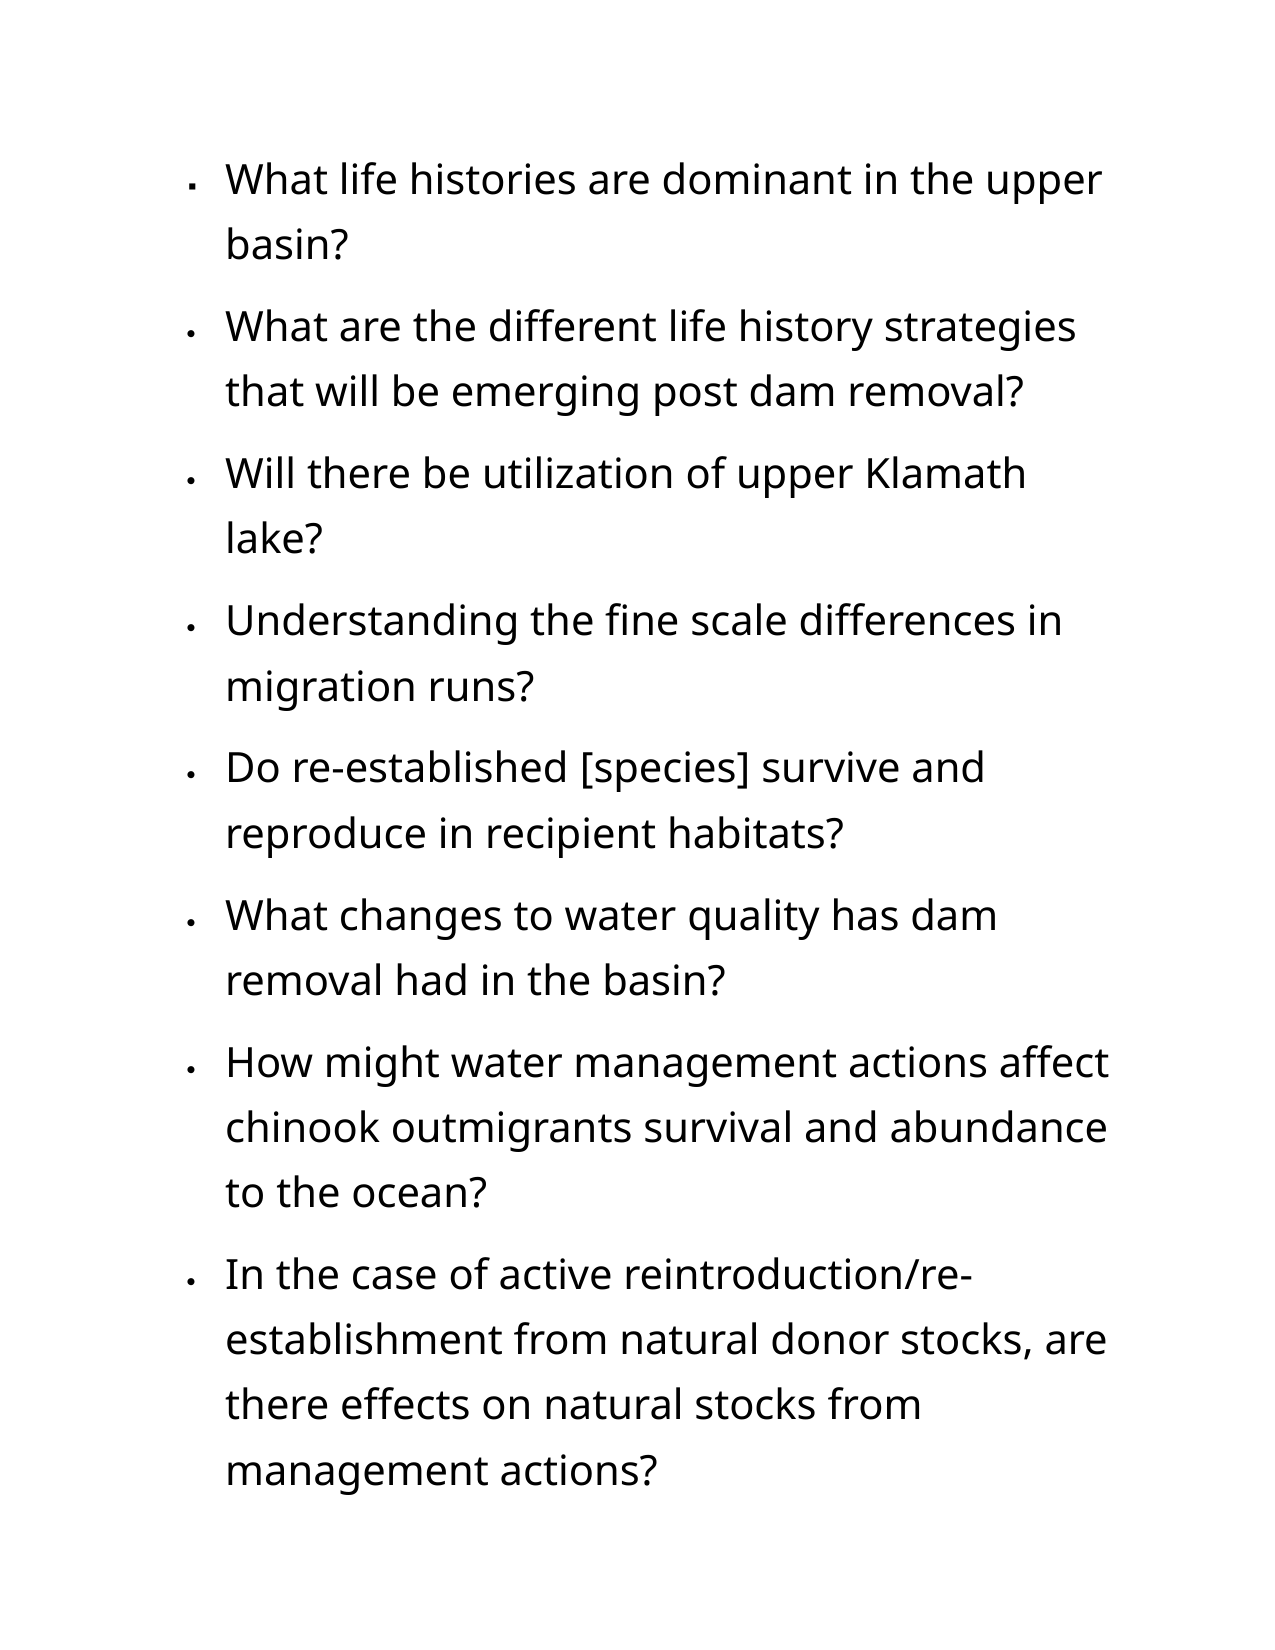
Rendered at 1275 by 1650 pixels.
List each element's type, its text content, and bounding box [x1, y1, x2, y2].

list What life histories are dominant in the upper basin? [187, 150, 1125, 272]
list What changes to water quality has dam removal had in the basin? [187, 885, 1125, 1007]
list Do re-established [species] survive and reproduce in recipient habitats? [187, 738, 1125, 860]
list What are the different life history strategies that will be emerging post dam removal? [187, 297, 1125, 419]
list Will there be utilization of upper Klamath lake? [187, 444, 1125, 566]
list Understanding the fine scale differences in migration runs? [187, 591, 1125, 713]
list How might water management actions affect chinook outmigrants survival and abundance to the ocean? [187, 1032, 1125, 1220]
list In the case of active reintroduction/re-establishment from natural donor stocks, are there effects on natural stocks from management actions? [187, 1245, 1125, 1497]
